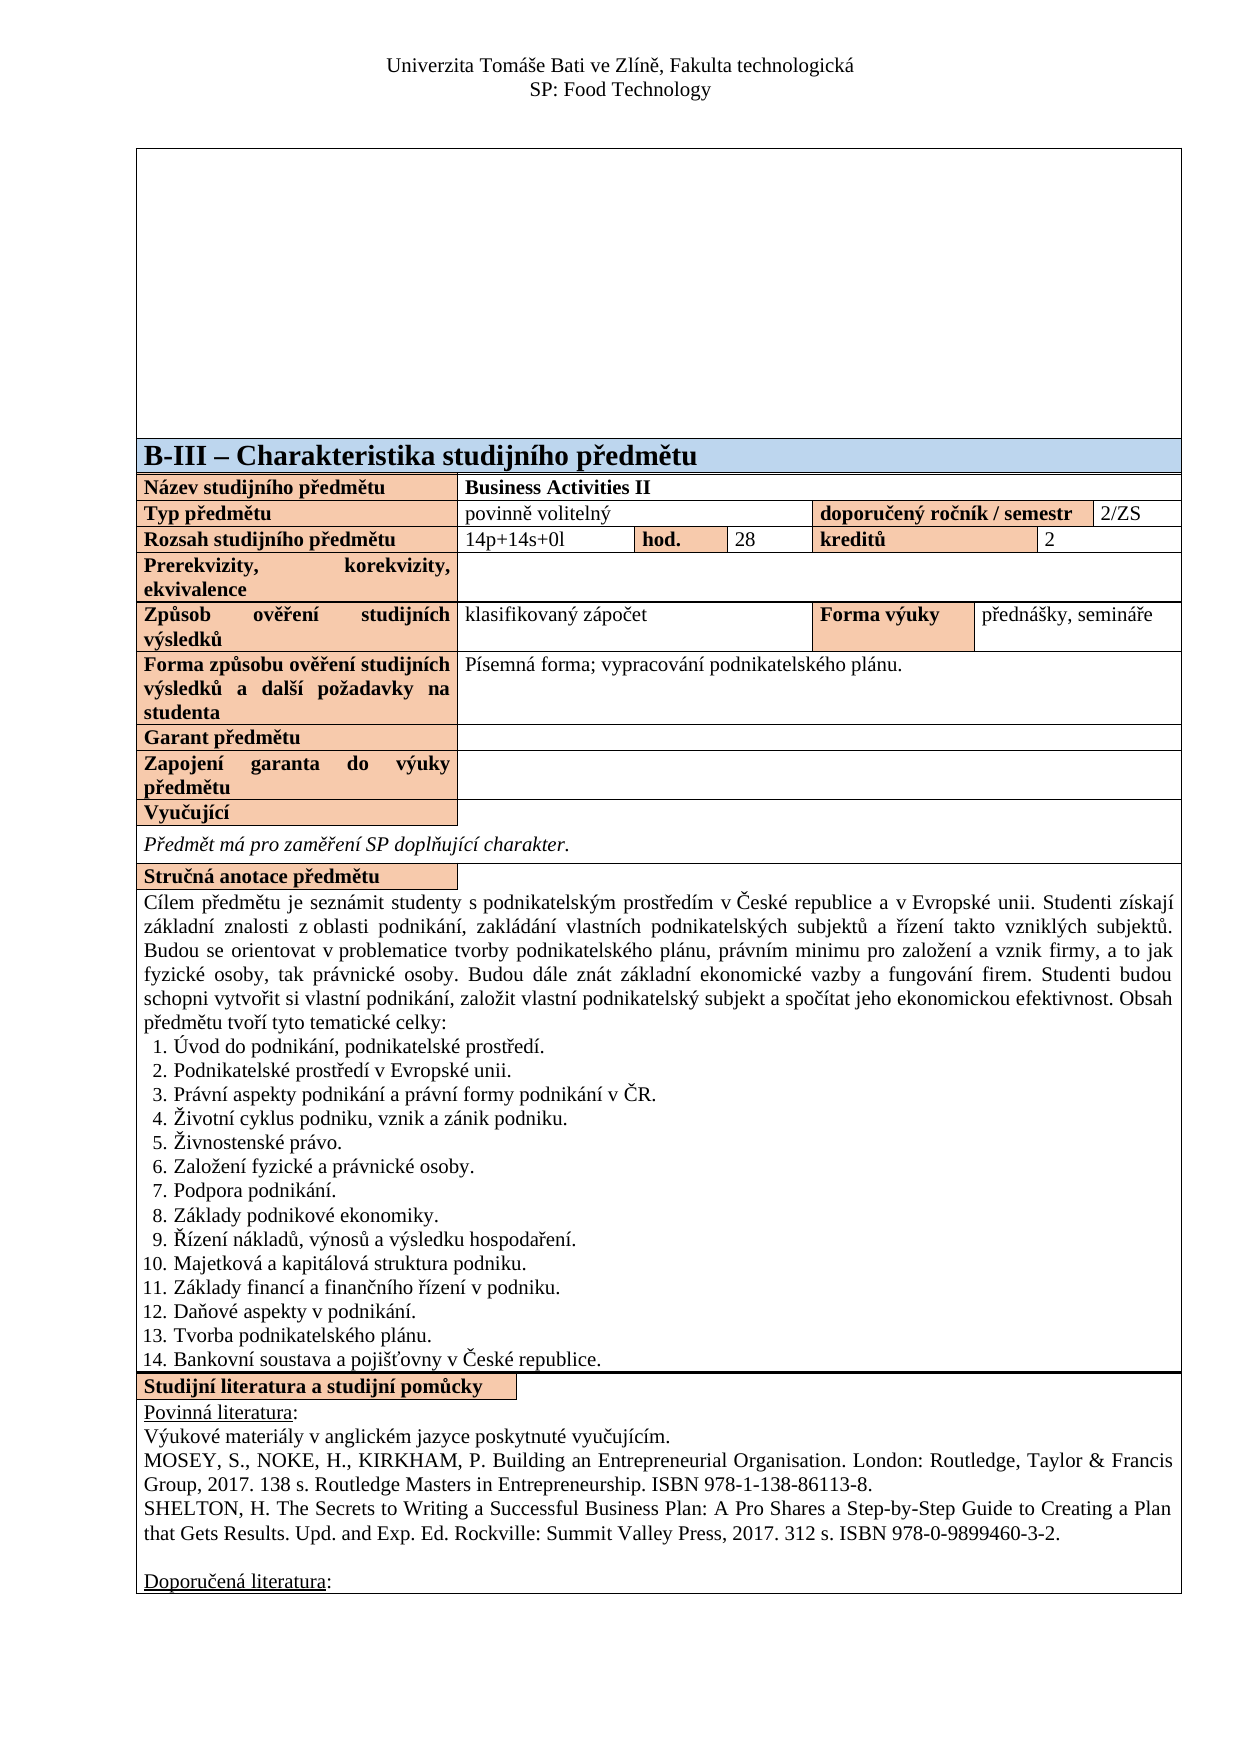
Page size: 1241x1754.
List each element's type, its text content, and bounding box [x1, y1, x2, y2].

table_cell hod. [635, 527, 727, 552]
table_cell Forma výuky [813, 603, 974, 651]
table_cell povinně volitelný [458, 501, 812, 526]
table_cell Garant předmětu [137, 725, 457, 750]
table_cell kreditů [813, 527, 1037, 552]
table_cell 28 [728, 527, 812, 552]
table_cell Vyučující [137, 800, 457, 825]
table_cell B-III – Charakteristika studijního předmětu [137, 439, 1181, 472]
table_cell [458, 725, 1181, 750]
table_cell Zapojení garanta do výuky předmětu [137, 751, 457, 799]
table_cell Business Activities II [458, 475, 1181, 500]
table_cell 2/ZS [1094, 501, 1181, 526]
table_cell Předmět má pro zaměření SP doplňující charakter. [137, 825, 1181, 863]
table_cell klasifikovaný zápočet [458, 603, 812, 651]
table_cell Způsob ověření studijních výsledků [137, 603, 457, 651]
table_cell doporučený ročník / semestr [813, 501, 1093, 526]
table_cell Prerekvizity, korekvizity, ekvivalence [137, 553, 457, 601]
table_cell [458, 800, 1181, 825]
table_cell [458, 864, 1181, 889]
table_cell Stručná anotace předmětu [137, 864, 457, 889]
table_cell [137, 149, 1181, 437]
table_cell 14p+14s+0l [458, 527, 634, 552]
table_cell [517, 1374, 1181, 1399]
table_cell Studijní literatura a studijní pomůcky [137, 1374, 516, 1399]
table_cell Cílem předmětu je seznámit studenty s podnikatelským prostředím v České republice a v Evropské unii. Studenti získají základní znalosti z oblasti podnikání, zakládání vlastních podnikatelských subjektů a řízení takto vzniklých subjektů. Budou se orientovat v problematice tvorby podnikatelského plánu, právním minimu pro založení a vznik firmy, a to jak fyzické osoby, tak právnické osoby. Budou dále znát základní ekonomické vazby a fungování firem. Studenti budou schopni vytvořit si vlastní podnikání, založit vlastní podnikatelský subjekt a spočítat jeho ekonomickou efektivnost. Obsah předmětu tvoří tyto tematické celky: Úvod do podnikání, podnikatelské prostředí. Podnikatelské prostředí v Evropské unii. Právní aspekty podnikání a právní formy podnikání v ČR. Životní cyklus podniku, vznik a zánik podniku. Živnostenské právo. Založení fyzické a právnické osoby. Podpora podnikání. Základy podnikové ekonomiky. Řízení nákladů, výnosů a výsledku hospodaření. Majetková a kapitálová struktura podniku. Základy financí a finančního řízení v podniku. Daňové aspekty v podnikání. Tvorba podnikatelského plánu. Bankovní soustava a pojišťovny v České republice. [137, 889, 1181, 1371]
table_cell Název studijního předmětu [137, 475, 457, 500]
table_cell Rozsah studijního předmětu [137, 527, 457, 552]
table_cell Typ předmětu [137, 501, 457, 526]
table_cell Forma způsobu ověření studijních výsledků a další požadavky na studenta [137, 652, 457, 724]
table_cell přednášky, semináře [975, 603, 1181, 651]
table_cell 2 [1038, 527, 1181, 552]
table_cell Písemná forma; vypracování podnikatelského plánu. [458, 652, 1181, 724]
table_cell [458, 553, 1181, 601]
table_cell [458, 751, 1181, 799]
